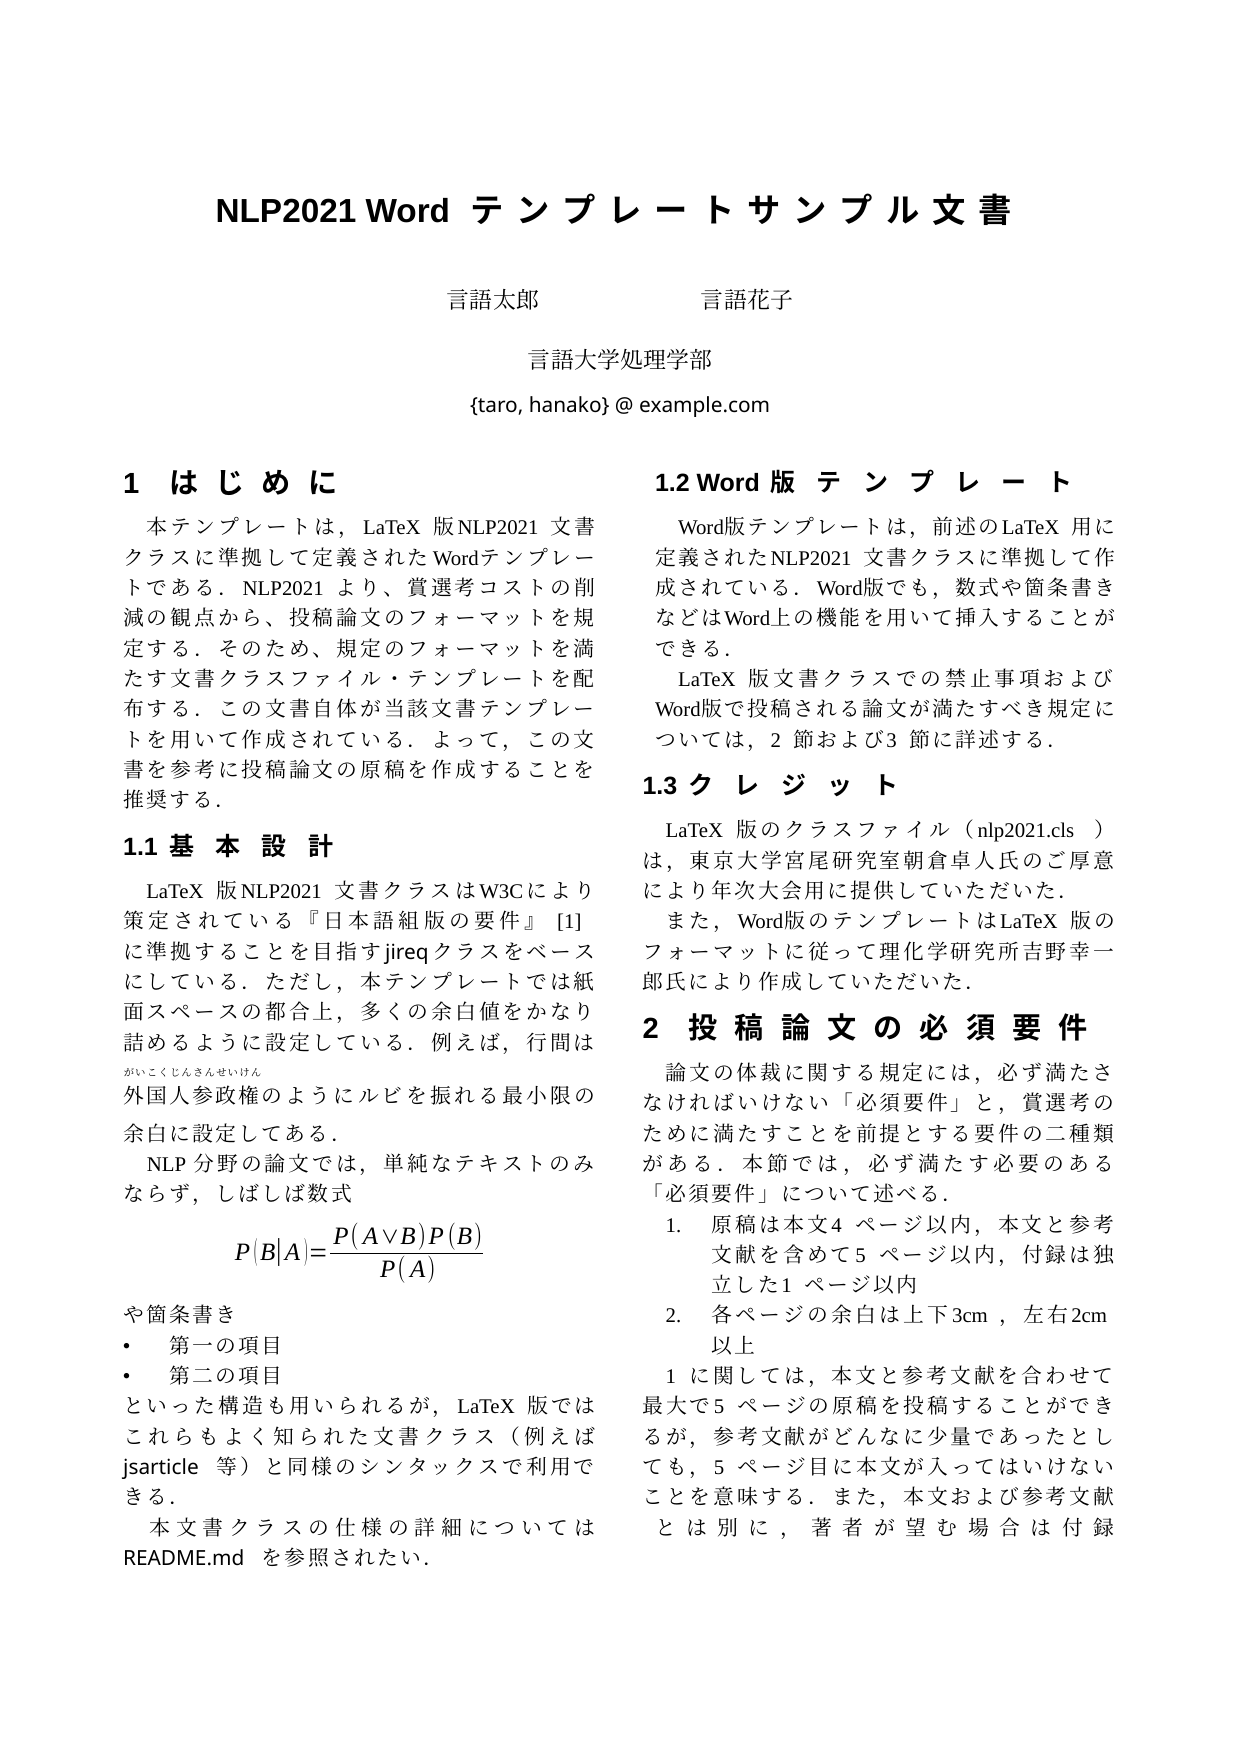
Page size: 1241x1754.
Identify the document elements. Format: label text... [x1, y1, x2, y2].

text 言語大学処理学部 [123, 329, 1117, 389]
text 1.2 Word版テンプレート [642, 450, 1117, 511]
text LaTeX版文書クラスでの禁止事項およびWord版で投稿される論文が満たすべき規定については，2節および3節に詳述する． [642, 662, 1117, 753]
text 言語太郎 言語花子 [123, 268, 1117, 329]
text NLP分野の論文では，単純なテキストのみならず，しばしば数式 [123, 1147, 598, 1208]
text や箇条書き [123, 1299, 598, 1329]
text NLP2021 Wordテンプレートサンプル文書 [123, 177, 1117, 238]
text また，Word版のテンプレートはLaTeX版のフォーマットに従って理化学研究所吉野幸一郎氏により作成していただいた． [642, 905, 1117, 996]
text 本文書クラスの仕様の詳細についてはREADME.mdを参照されたい． [123, 1511, 598, 1572]
text LaTeX版のクラスファイル（nlp2021.cls）は，東京大学宮尾研究室朝倉卓人氏のご厚意により年次大会用に提供していただいた． [642, 814, 1117, 905]
text LaTeX版NLP2021文書クラスはW3Cにより策定されている『日本語組版の要件』 に準拠することを目指すjireqクラスをベースにしている．ただし，本テンプレートでは紙面スペースの都合上，多くの余白値をかなり詰めるように設定している．例えば，行間はのようにルビを振れる最小限の余白に設定してある． [123, 874, 598, 1147]
list 各ページの余白は上下3cm，左右2cm以上 [663, 1299, 1117, 1359]
text といった構造も用いられるが，LaTeX版ではこれらもよく知られた文書クラス（例えばjsarticle等）と同様のシンタックスで利用できる． [123, 1390, 598, 1511]
list 原稿は本文4ページ以内，本文と参考文献を含めて5ページ以内，付録は独立した1ページ以内 [663, 1208, 1117, 1299]
text {taro, hanako} @ example.com [123, 389, 1117, 420]
text 1.3 クレジット [642, 753, 1117, 814]
text 1 はじめに [123, 450, 598, 511]
text 論文の体裁に関する規定には，必ず満たさなければいけない「必須要件」と，賞選考のために満たすことを前提とする要件の二種類がある．本節では，必ず満たす必要のある「必須要件」について述べる． [642, 1056, 1117, 1208]
text 2 投稿論文の必須要件 [642, 996, 1117, 1056]
list 第二の項目 [123, 1359, 598, 1390]
list 第一の項目 [123, 1329, 598, 1359]
text Word版テンプレートは，前述のLaTeX用に定義されたNLP2021文書クラスに準拠して作成されている．Word版でも，数式や箇条書きなどはWord上の機能を用いて挿入することができる． [642, 511, 1117, 662]
text 1.1 基本設計 [123, 814, 598, 874]
text 本テンプレートは，LaTeX版NLP2021文書クラスに準拠して定義されたWordテンプレートである．NLP2021より、賞選考コストの削減の観点から、投稿論文のフォーマットを規定する．そのため、規定のフォーマットを満たす文書クラスファイル・テンプレートを配布する．この文書自体が当該文書テンプレートを用いて作成されている．よって，この文書を参考に投稿論文の原稿を作成することを推奨する． [123, 511, 598, 814]
